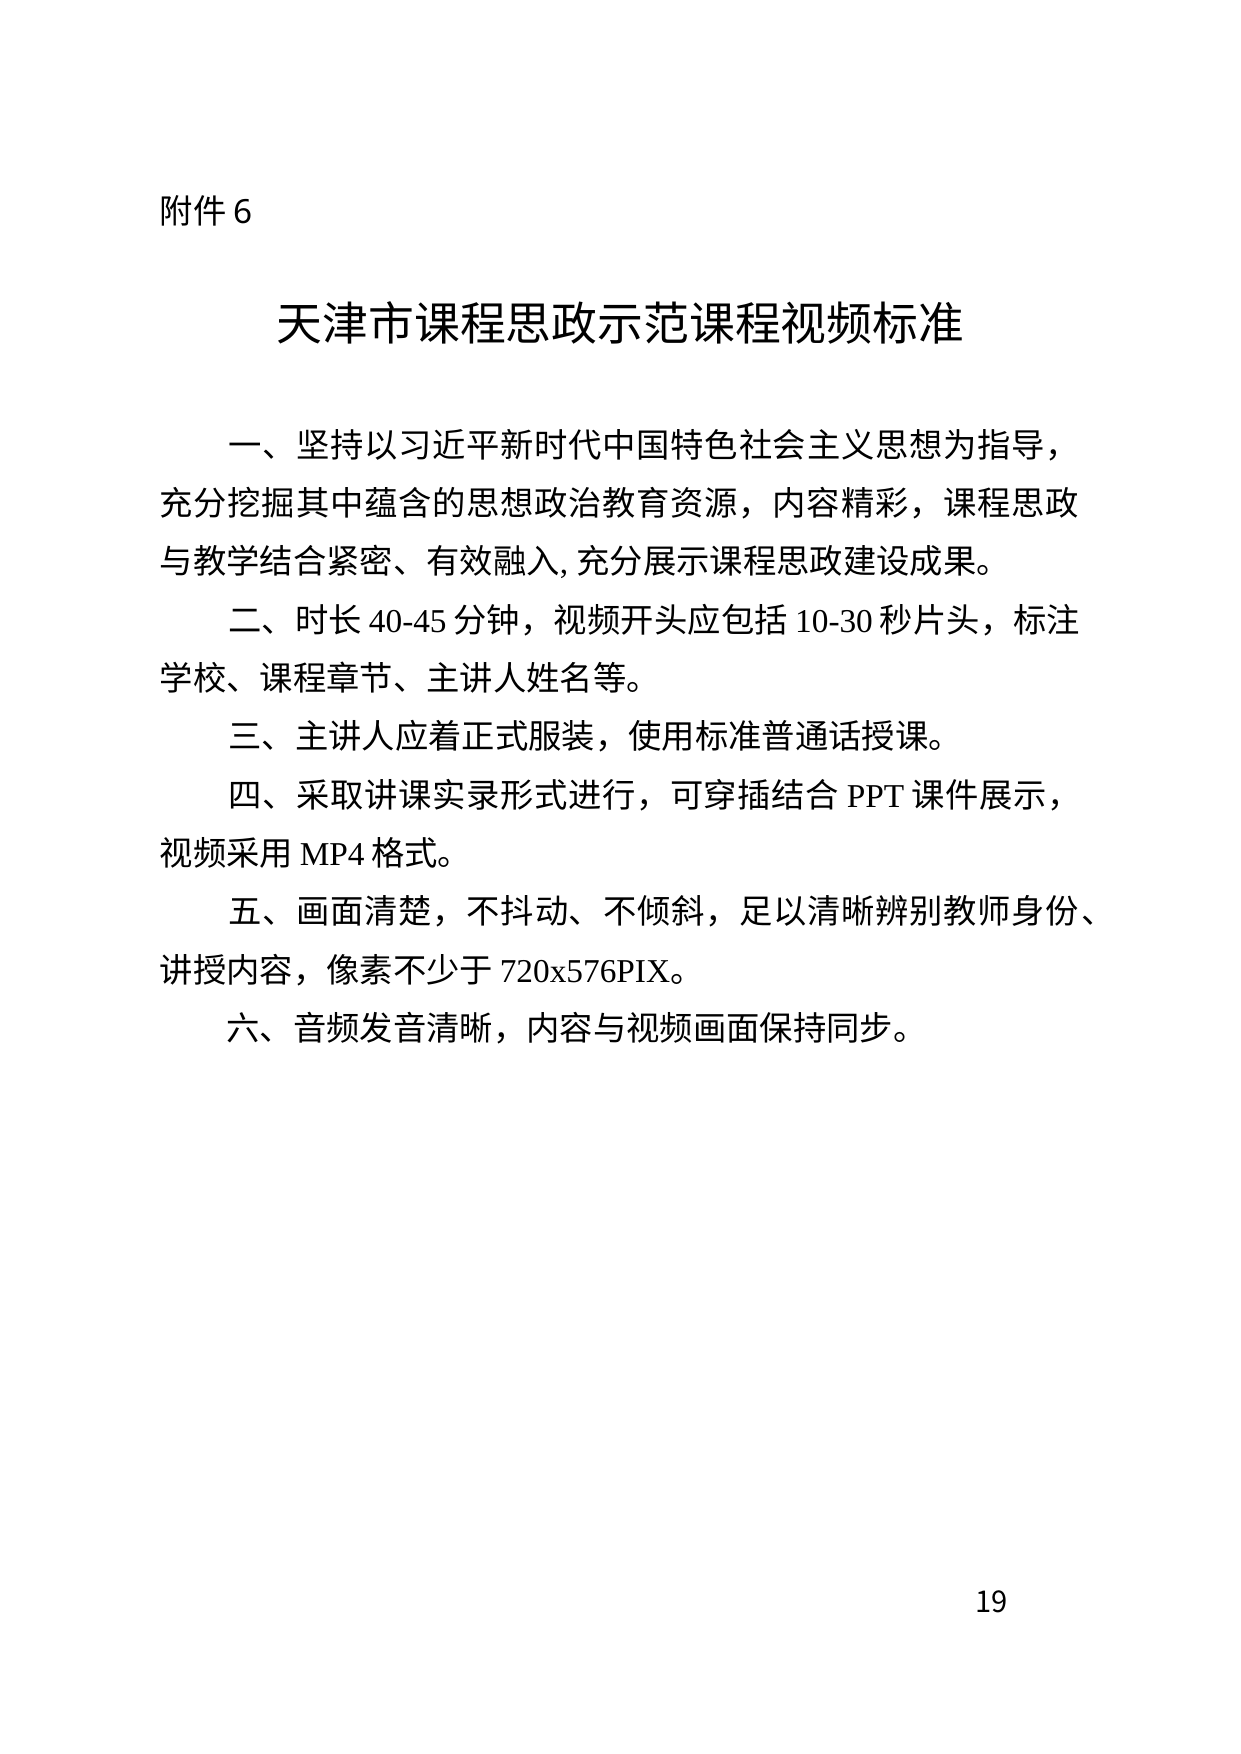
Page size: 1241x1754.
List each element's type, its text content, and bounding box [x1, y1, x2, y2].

text 六、音频发音清晰，内容与视频画面保持同步。 [159, 994, 1081, 1052]
text 二、时长40-45分钟，视频开头应包括10-30秒片头，标注学校、课程章节、主讲人姓名等。 [159, 586, 1081, 702]
text 四、采取讲课实录形式进行，可穿插结合PPT课件展示，视频采用MP4格式。 [159, 761, 1081, 877]
text 三、主讲人应着正式服装，使用标准普通话授课。 [159, 702, 1081, 761]
text 一、坚持以习近平新时代中国特色社会主义思想为指导，充分挖掘其中蕴含的思想政治教育资源，内容精彩，课程思政与教学结合紧密、有效融入, 充分展示课程思政建设成果。 [159, 411, 1081, 586]
text 五、画面清楚，不抖动、不倾斜，足以清晰辨别教师身份、讲授内容，像素不少于720x576PIX。 [159, 877, 1081, 994]
text 附件6 [159, 177, 1081, 236]
text 天津市课程思政示范课程视频标准 [159, 294, 1081, 352]
